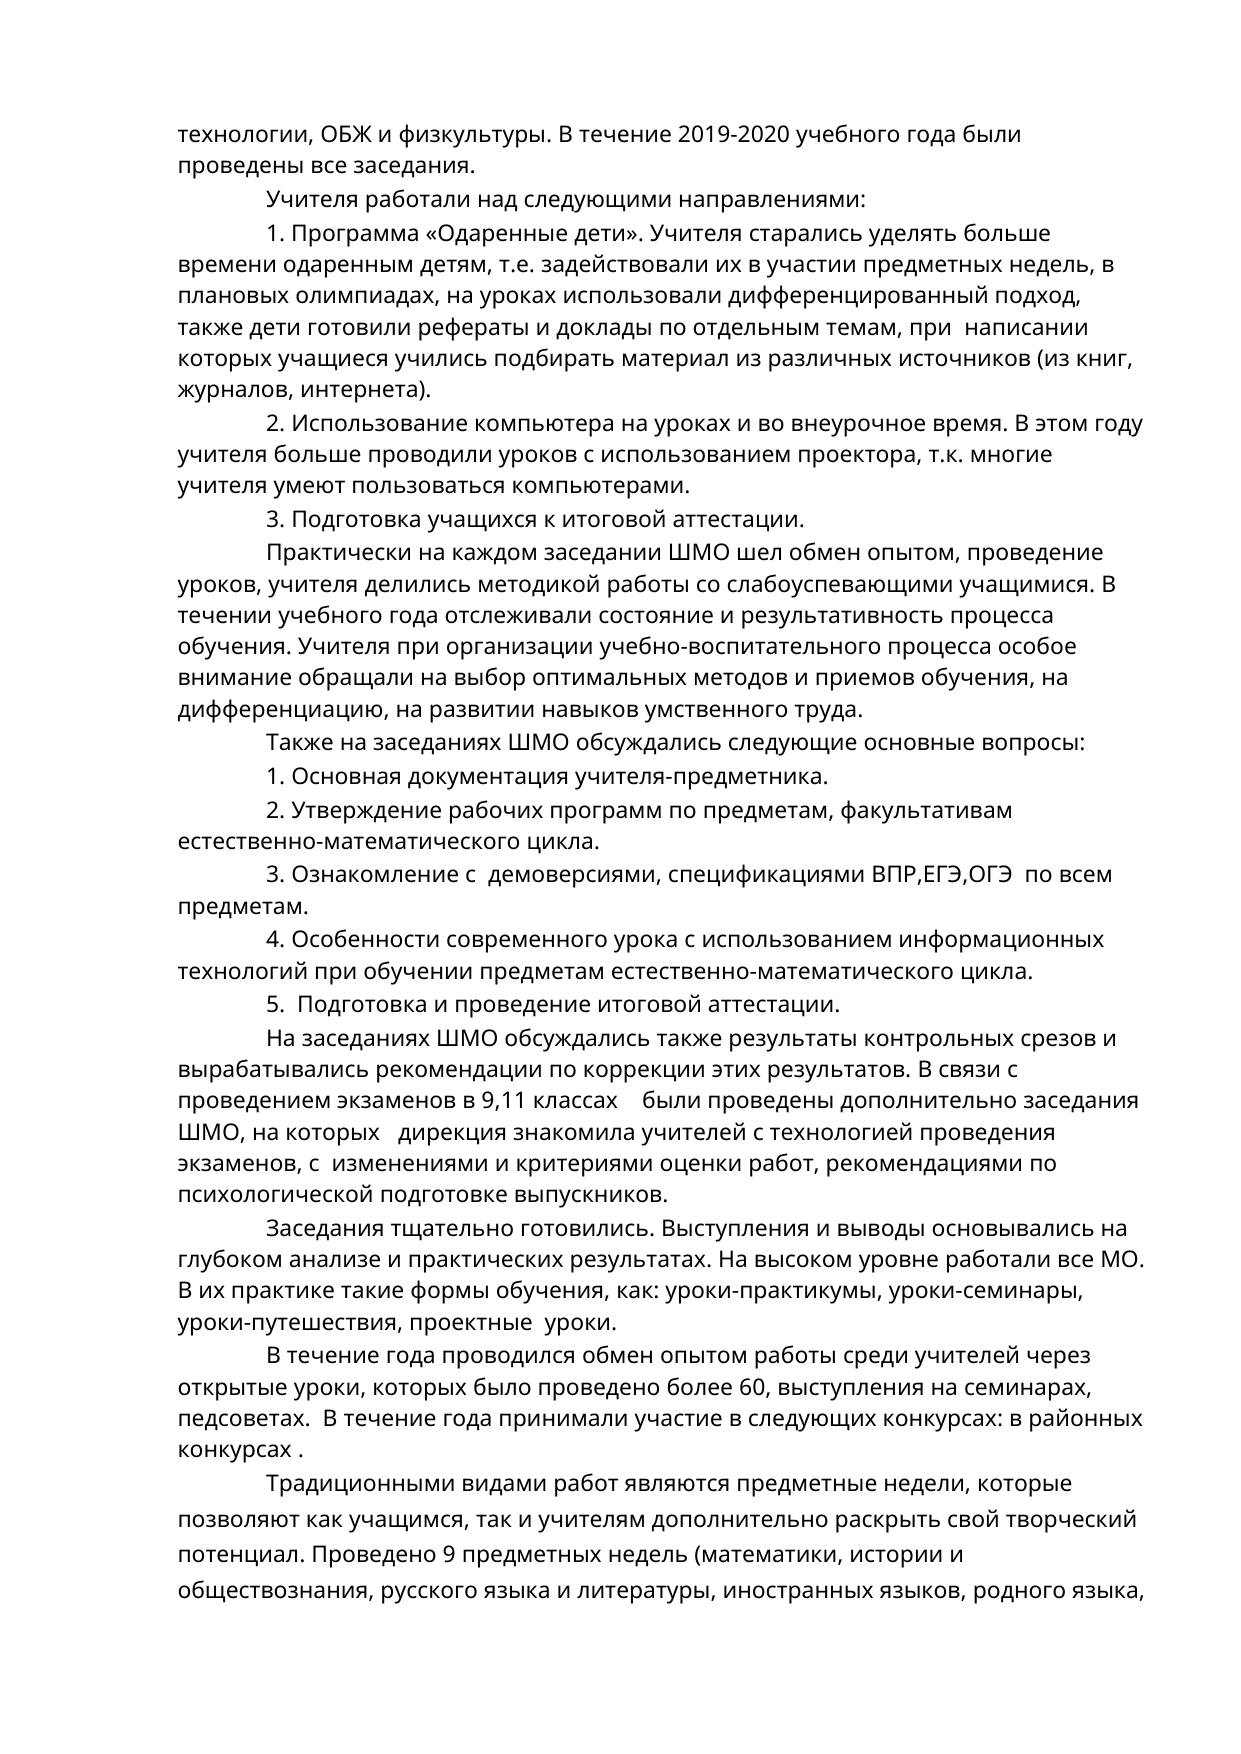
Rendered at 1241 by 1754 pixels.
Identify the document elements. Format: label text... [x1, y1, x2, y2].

text Учителя работали над следующими направлениями: [177, 183, 1152, 214]
text На заседаниях ШМО обсуждались также результаты контрольных срезов и вырабатывались рекомендации по коррекции этих результатов. В связи с проведением экзаменов в 9,11 классах были проведены дополнительно заседания ШМО, на которых дирекция знакомила учителей с технологией проведения экзаменов, с изменениями и критериями оценки работ, рекомендациями по психологической подготовке выпускников. [177, 1022, 1152, 1209]
text 3. Подготовка учащихся к итоговой аттестации. [177, 503, 1152, 534]
text 5. Подготовка и проведение итоговой аттестации. [177, 988, 1152, 1019]
text Практически на каждом заседании ШМО шел обмен опытом, проведение уроков, учителя делились методикой работы со слабоуспевающими учащимися. В течении учебного года отслеживали состояние и результативность процесса обучения. Учителя при организации учебно-воспитательного процесса особое внимание обращали на выбор оптимальных методов и приемов обучения, на дифференциацию, на развитии навыков умственного труда. [177, 536, 1152, 724]
text 1. Программа «Одаренные дети». Учителя старались уделять больше времени одаренным детям, т.е. задействовали их в участии предметных недель, в плановых олимпиадах, на уроках использовали дифференцированный подход, также дети готовили рефераты и доклады по отдельным темам, при написании которых учащиеся учились подбирать материал из различных источников (из книг, журналов, интернета). [177, 217, 1152, 404]
text 3. Ознакомление с демоверсиями, спецификациями ВПР,ЕГЭ,ОГЭ по всем предметам. [177, 858, 1152, 921]
text 4. Особенности современного урока с использованием информационных технологий при обучении предметам естественно-математического цикла. [177, 923, 1152, 986]
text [177, 1467, 1152, 1606]
text 2. Утверждение рабочих программ по предметам, факультативам естественно-математического цикла. [177, 793, 1152, 856]
text 1. Основная документация учителя-предметника. [177, 760, 1152, 791]
text В течение года проводился обмен опытом работы среди учителей через открытые уроки, которых было проведено более 60, выступления на семинарах, педсоветах. В течение года принимали участие в следующих конкурсах: в районных конкурсах . [177, 1339, 1152, 1464]
text Заседания тщательно готовились. Выступления и выводы основывались на глубоком анализе и практических результатах. На высоком уровне работали все МО. В их практике такие формы обучения, как: уроки-практикумы, уроки-семинары, уроки-путешествия, проектные уроки. [177, 1212, 1152, 1337]
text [177, 118, 1152, 181]
text 2. Использование компьютера на уроках и во внеурочное время. В этом году учителя больше проводили уроков с использованием проектора, т.к. многие учителя умеют пользоваться компьютерами. [177, 407, 1152, 500]
text Также на заседаниях ШМО обсуждались следующие основные вопросы: [177, 726, 1152, 757]
